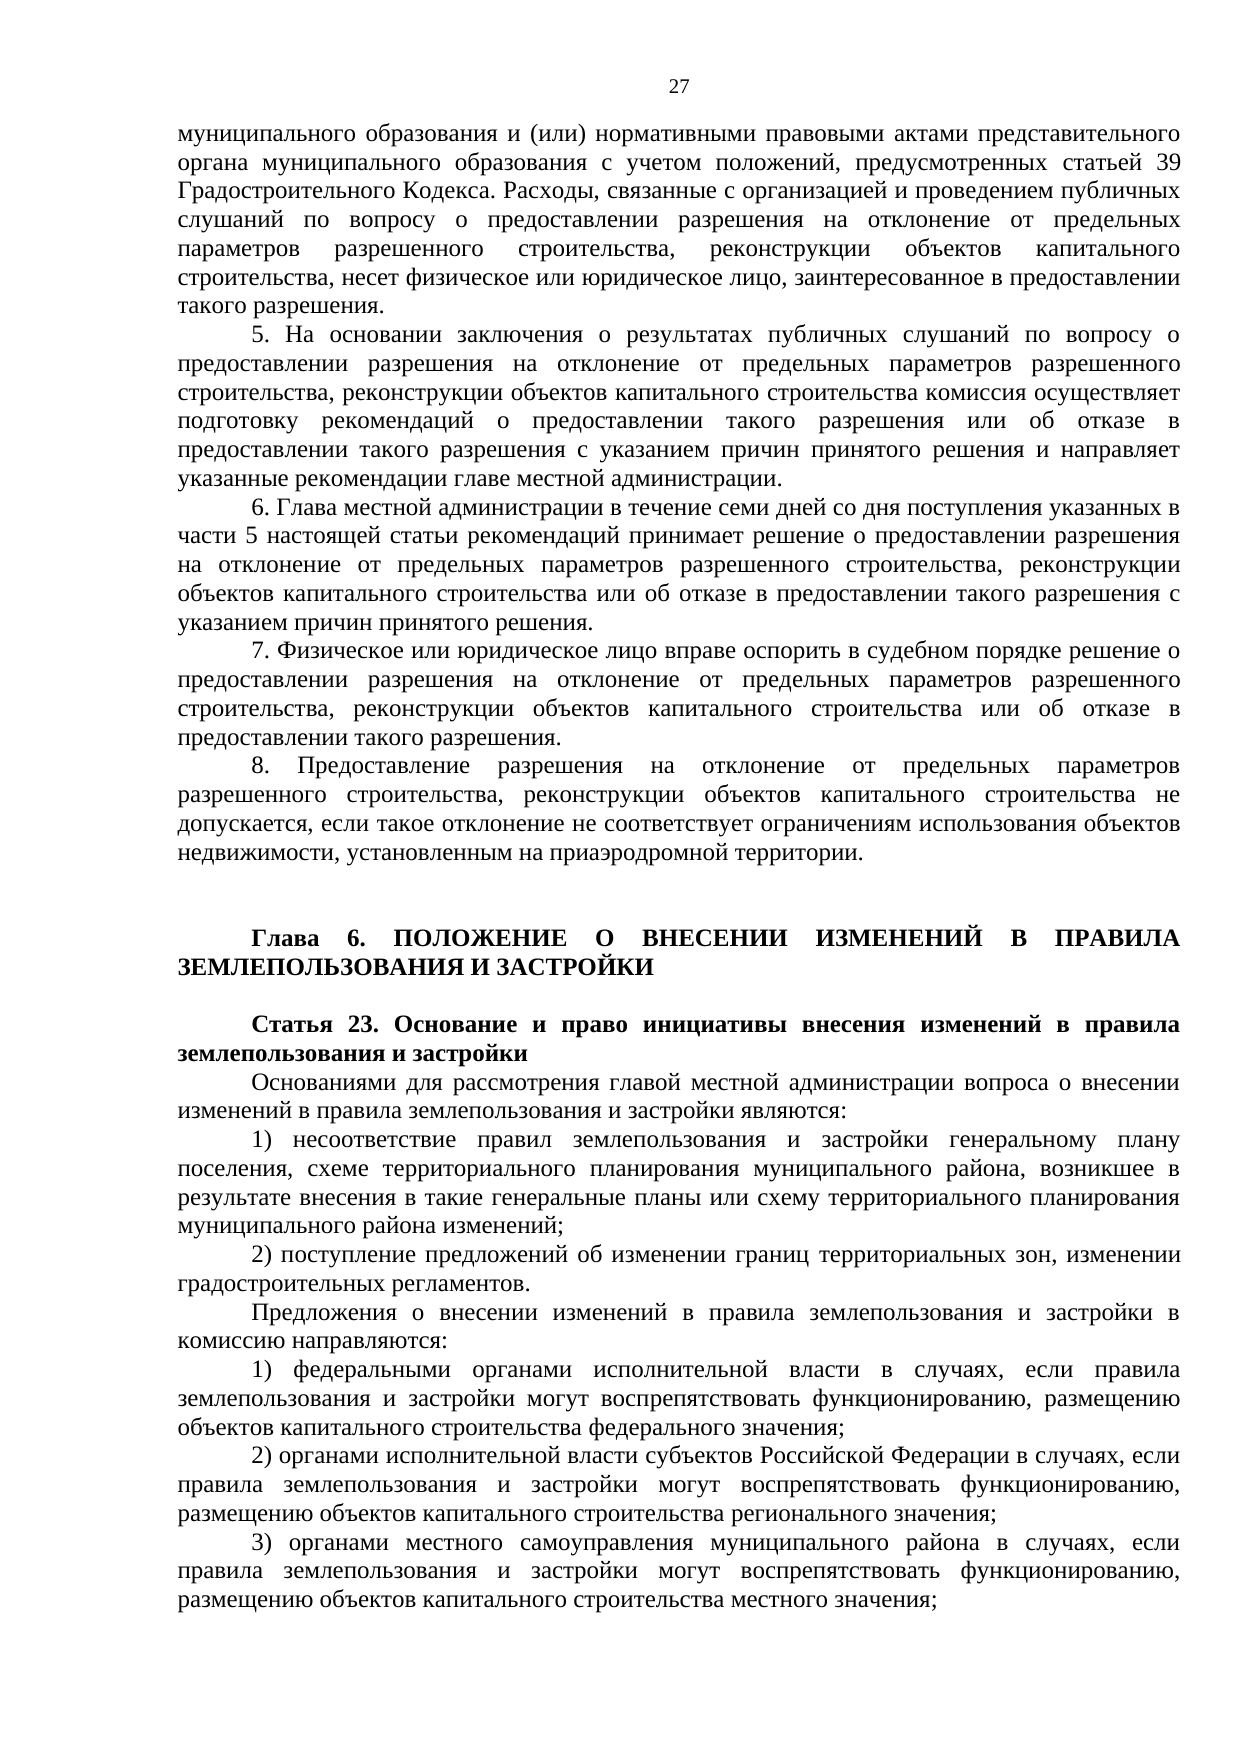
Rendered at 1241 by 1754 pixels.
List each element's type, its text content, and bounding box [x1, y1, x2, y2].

text 2) органами исполнительной власти субъектов Российской Федерации в случаях, если правила землепользования и застройки могут воспрепятствовать функционированию, размещению объектов капитального строительства регионального значения; [177, 1441, 1181, 1527]
text Основаниями для рассмотрения главой местной администрации вопроса о внесении изменений в правила землепользования и застройки являются: [177, 1067, 1181, 1124]
text 5. На основании заключения о результатах публичных слушаний по вопросу о предоставлении разрешения на отклонение от предельных параметров разрешенного строительства, реконструкции объектов капитального строительства комиссия осуществляет подготовку рекомендаций о предоставлении такого разрешения или об отказе в предоставлении такого разрешения с указанием причин принятого решения и направляет указанные рекомендации главе местной администрации. [177, 319, 1181, 492]
text 2) поступление предложений об изменении границ территориальных зон, изменении градостроительных регламентов. [177, 1239, 1181, 1297]
text 7. Физическое или юридическое лицо вправе оспорить в судебном порядке решение о предоставлении разрешения на отклонение от предельных параметров разрешенного строительства, реконструкции объектов капитального строительства или об отказе в предоставлении такого разрешения. [177, 636, 1181, 751]
text 3) органами местного самоуправления муниципального района в случаях, если правила землепользования и застройки могут воспрепятствовать функционированию, размещению объектов капитального строительства местного значения; [177, 1527, 1181, 1613]
text Глава 6. ПОЛОЖЕНИЕ О ВНЕСЕНИИ ИЗМЕНЕНИЙ В ПРАВИЛА ЗЕМЛЕПОЛЬЗОВАНИЯ И ЗАСТРОЙКИ [177, 923, 1181, 981]
text Статья 23. Основание и право инициативы внесения изменений в правила землепользования и застройки [177, 1009, 1181, 1067]
text 1) федеральными органами исполнительной власти в случаях, если правила землепользования и застройки могут воспрепятствовать функционированию, размещению объектов капитального строительства федерального значения; [177, 1354, 1181, 1441]
text 1) несоответствие правил землепользования и застройки генеральному плану поселения, схеме территориального планирования муниципального района, возникшее в результате внесения в такие генеральные планы или схему территориального планирования муниципального района изменений; [177, 1124, 1181, 1239]
text 6. Глава местной администрации в течение семи дней со дня поступления указанных в части 5 настоящей статьи рекомендаций принимает решение о предоставлении разрешения на отклонение от предельных параметров разрешенного строительства, реконструкции объектов капитального строительства или об отказе в предоставлении такого разрешения с указанием причин принятого решения. [177, 492, 1181, 636]
text Предложения о внесении изменений в правила землепользования и застройки в комиссию направляются: [177, 1297, 1181, 1354]
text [177, 118, 1181, 319]
text 8. Предоставление разрешения на отклонение от предельных параметров разрешенного строительства, реконструкции объектов капитального строительства не допускается, если такое отклонение не соответствует ограничениям использования объектов недвижимости, установленным на приаэродромной территории. [177, 751, 1181, 866]
